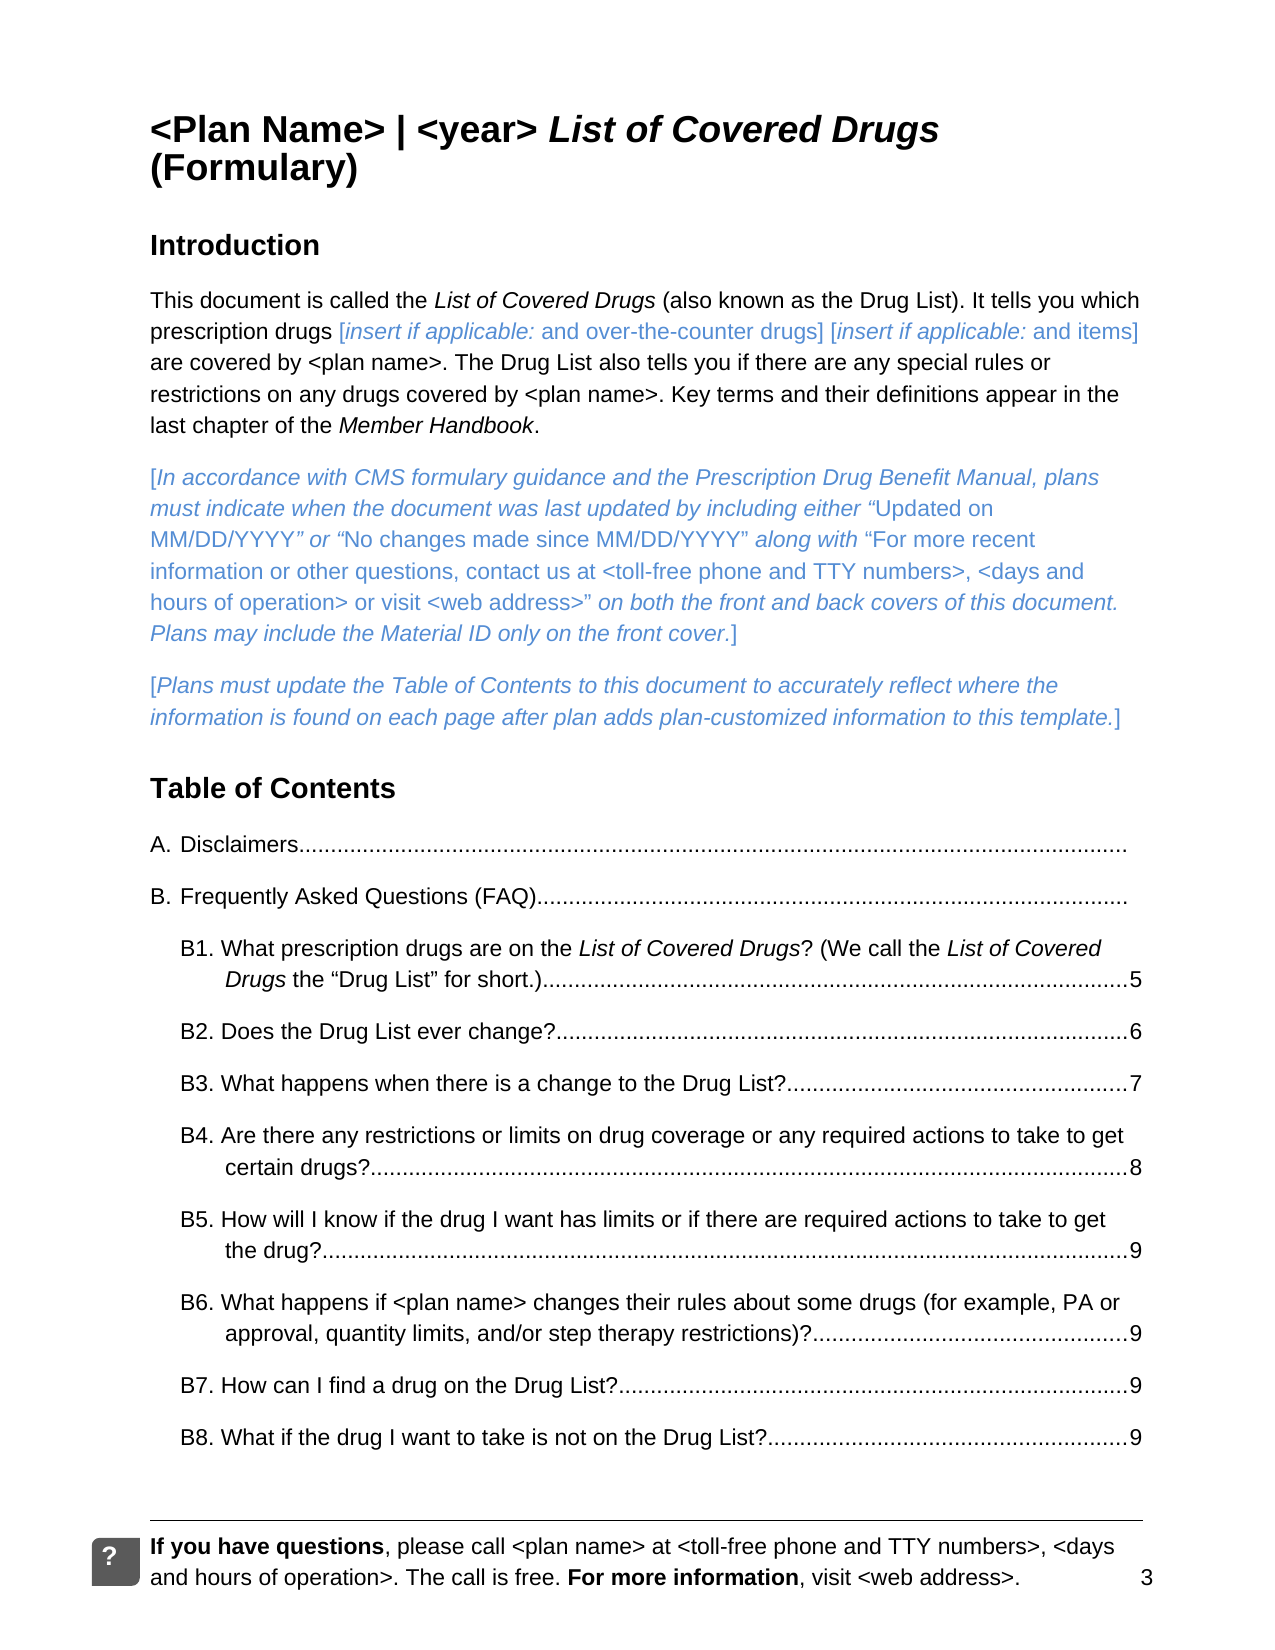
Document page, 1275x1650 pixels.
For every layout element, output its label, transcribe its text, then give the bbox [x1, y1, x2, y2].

text Introduction [150, 225, 1143, 262]
text This document is called the List of Covered Drugs (also known as the Drug List). It tells you which prescription drugs [insert if applicable: and over-the-counter drugs] [insert if applicable: and items] are covered by <plan name>. The Drug List also tells you if there are any special rules or restrictions on any drugs covered by <plan name>. Key terms and their definitions appear in the last chapter of the Member Handbook. [150, 283, 1143, 439]
text B8. What if the drug I want to take is not on the Drug List? 9 [180, 1421, 1143, 1452]
text B4. Are there any restrictions or limits on drug coverage or any required actions to take to get certain drugs? 8 [180, 1119, 1143, 1181]
text B6. What happens if <plan name> changes their rules about some drugs (for example, PA or approval, quantity limits, and/or step therapy restrictions)? 9 [180, 1285, 1143, 1348]
text B. Frequently Asked Questions (FAQ) 5 [150, 879, 1068, 910]
text Table of Contents [150, 769, 1143, 806]
text A. Disclaimers 5 [150, 827, 1068, 858]
text B1. What prescription drugs are on the List of Covered Drugs? (We call the List of Covered Drugs the “Drug List” for short.) 5 [180, 931, 1143, 994]
text <Plan Name> | <year> List of Covered Drugs (Formulary) [150, 112, 1143, 187]
text B2. Does the Drug List ever change? 6 [180, 1014, 1143, 1046]
text [In accordance with CMS formulary guidance and the Prescription Drug Benefit Manual, plans must indicate when the document was last updated by including either “Updated on MM/DD/YYYY” or “No changes made since MM/DD/YYYY” along with “For more recent information or other questions, contact us at <toll-free phone and TTY numbers>, <days and hours of operation> or visit <web address>” on both the front and back covers of this document. Plans may include the Material ID only on the front cover.] [150, 460, 1143, 648]
text [Plans must update the Table of Contents to this document to accurately reflect where the information is found on each page after plan adds plan-customized information to this template.] [150, 669, 1143, 731]
text B5. How will I know if the drug I want has limits or if there are required actions to take to get the drug? 9 [180, 1202, 1143, 1264]
text B3. What happens when there is a change to the Drug List? 7 [180, 1067, 1143, 1098]
text B7. How can I find a drug on the Drug List? 9 [180, 1369, 1143, 1400]
